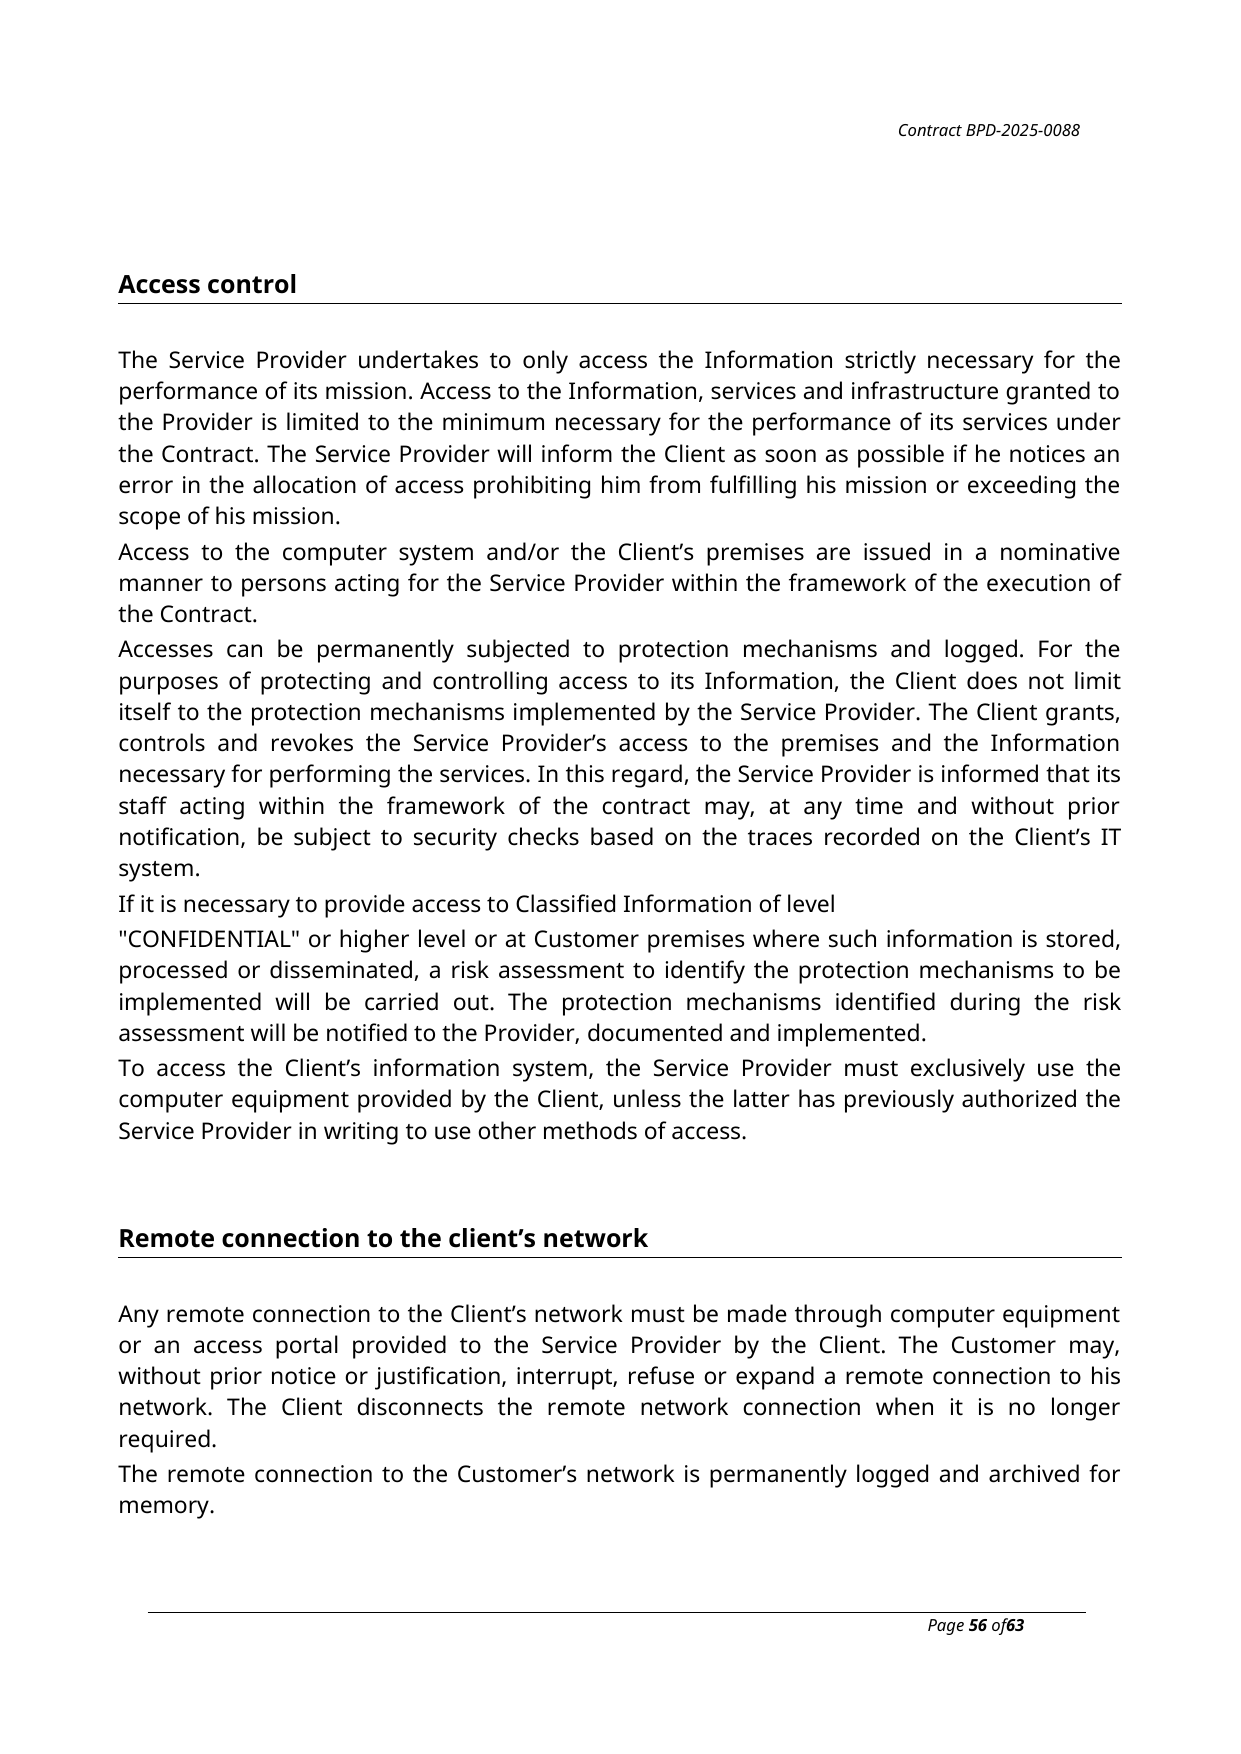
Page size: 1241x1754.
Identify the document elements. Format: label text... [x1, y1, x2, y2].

text The Service Provider undertakes to only access the Information strictly necessary for the performance of its mission. Access to the Information, services and infrastructure granted to the Provider is limited to the minimum necessary for the performance of its services under the Contract. The Service Provider will inform the Client as soon as possible if he notices an error in the allocation of access prohibiting him from fulfilling his mission or exceeding the scope of his mission. [118, 344, 1122, 531]
text Access control [118, 267, 1122, 303]
text Access to the computer system and/or the Client’s premises are issued in a nominative manner to persons acting for the Service Provider within the framework of the execution of the Contract. [118, 535, 1122, 629]
text To access the Client’s information system, the Service Provider must exclusively use the computer equipment provided by the Client, unless the latter has previously authorized the Service Provider in writing to use other methods of access. [118, 1052, 1122, 1146]
text The remote connection to the Customer’s network is permanently logged and archived for memory. [118, 1458, 1122, 1521]
text Any remote connection to the Client’s network must be made through computer equipment or an access portal provided to the Service Provider by the Client. The Customer may, without prior notice or justification, interrupt, refuse or expand a remote connection to his network. The Client disconnects the remote network connection when it is no longer required. [118, 1298, 1122, 1454]
text "CONFIDENTIAL" or higher level or at Customer premises where such information is stored, processed or disseminated, a risk assessment to identify the protection mechanisms to be implemented will be carried out. The protection mechanisms identified during the risk assessment will be notified to the Provider, documented and implemented. [118, 923, 1122, 1048]
text Remote connection to the client’s network [118, 1221, 1122, 1257]
text If it is necessary to provide access to Classified Information of level [118, 887, 1122, 919]
text Accesses can be permanently subjected to protection mechanisms and logged. For the purposes of protecting and controlling access to its Information, the Client does not limit itself to the protection mechanisms implemented by the Service Provider. The Client grants, controls and revokes the Service Provider’s access to the premises and the Information necessary for performing the services. In this regard, the Service Provider is informed that its staff acting within the framework of the contract may, at any time and without prior notification, be subject to security checks based on the traces recorded on the Client’s IT system. [118, 633, 1122, 883]
